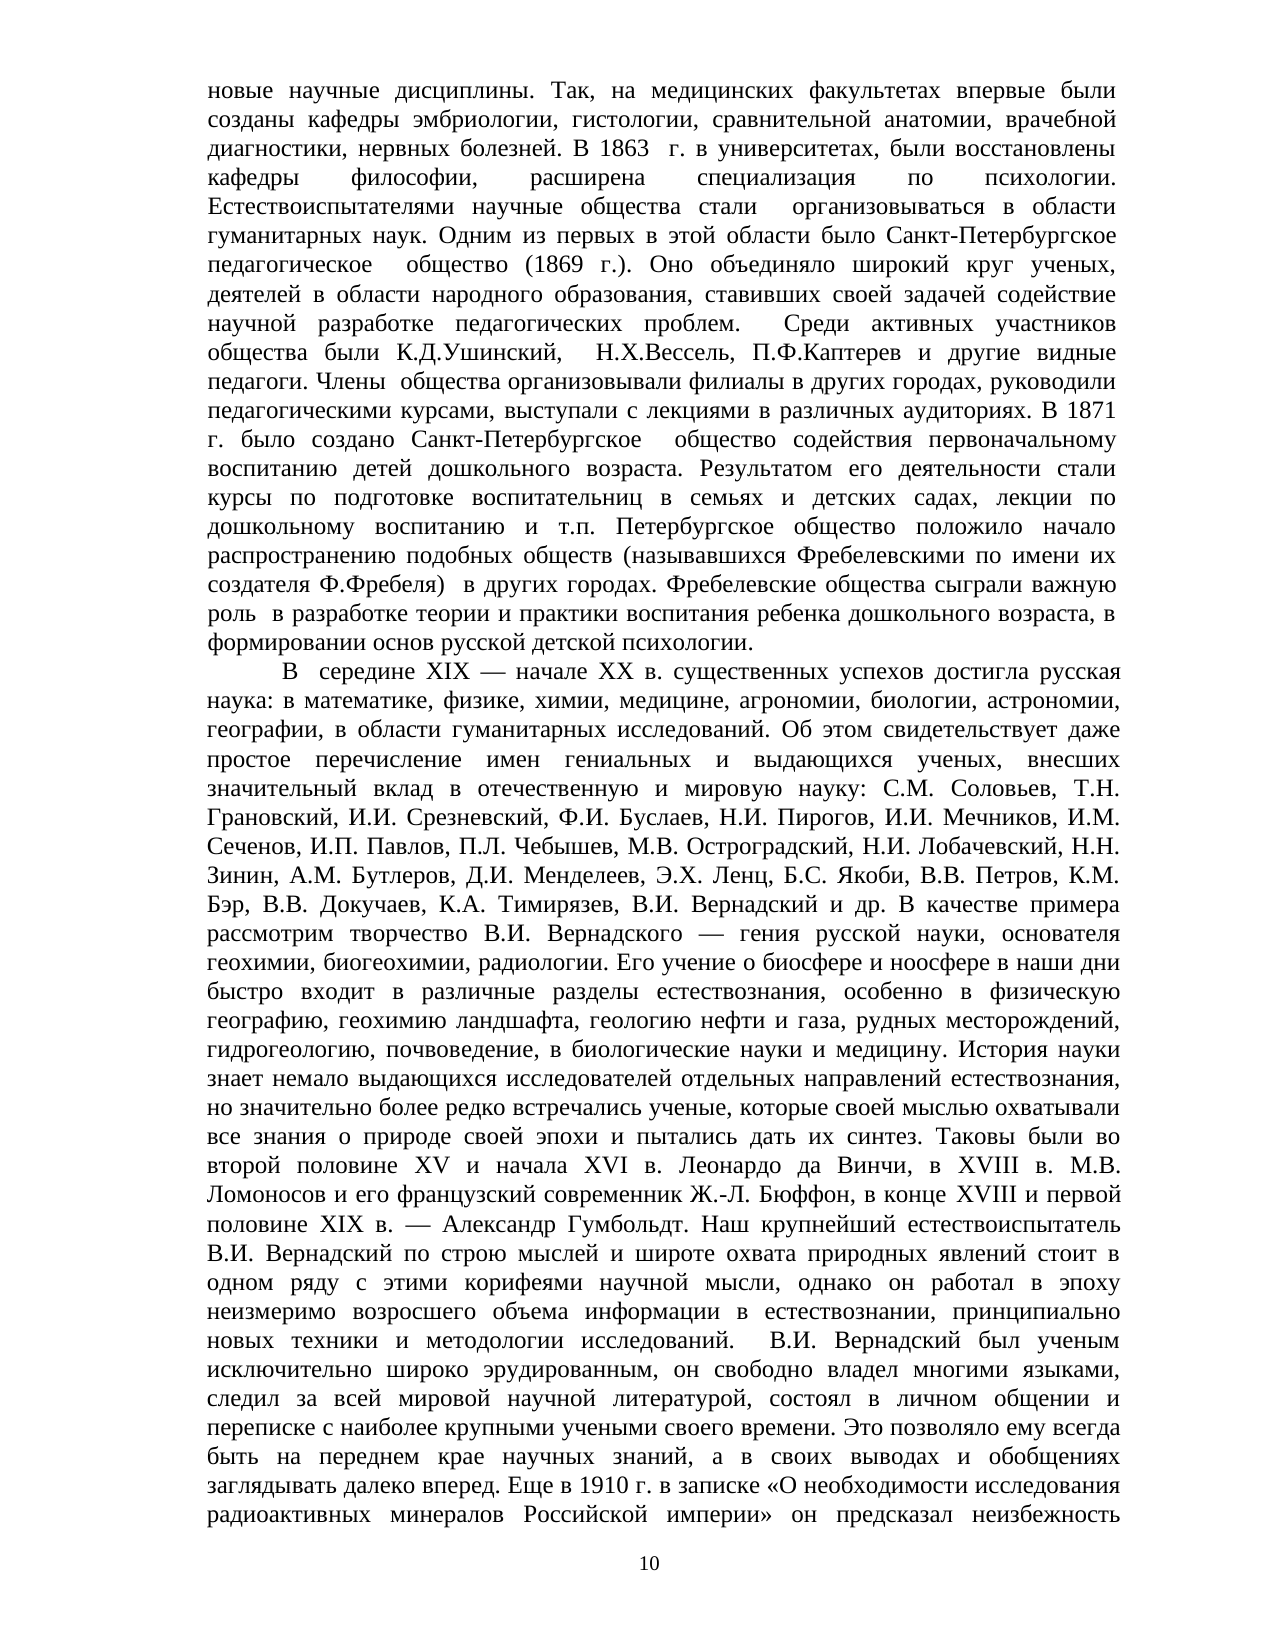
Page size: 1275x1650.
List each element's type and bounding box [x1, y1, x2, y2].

text [207, 656, 1121, 1528]
text [207, 75, 1117, 656]
